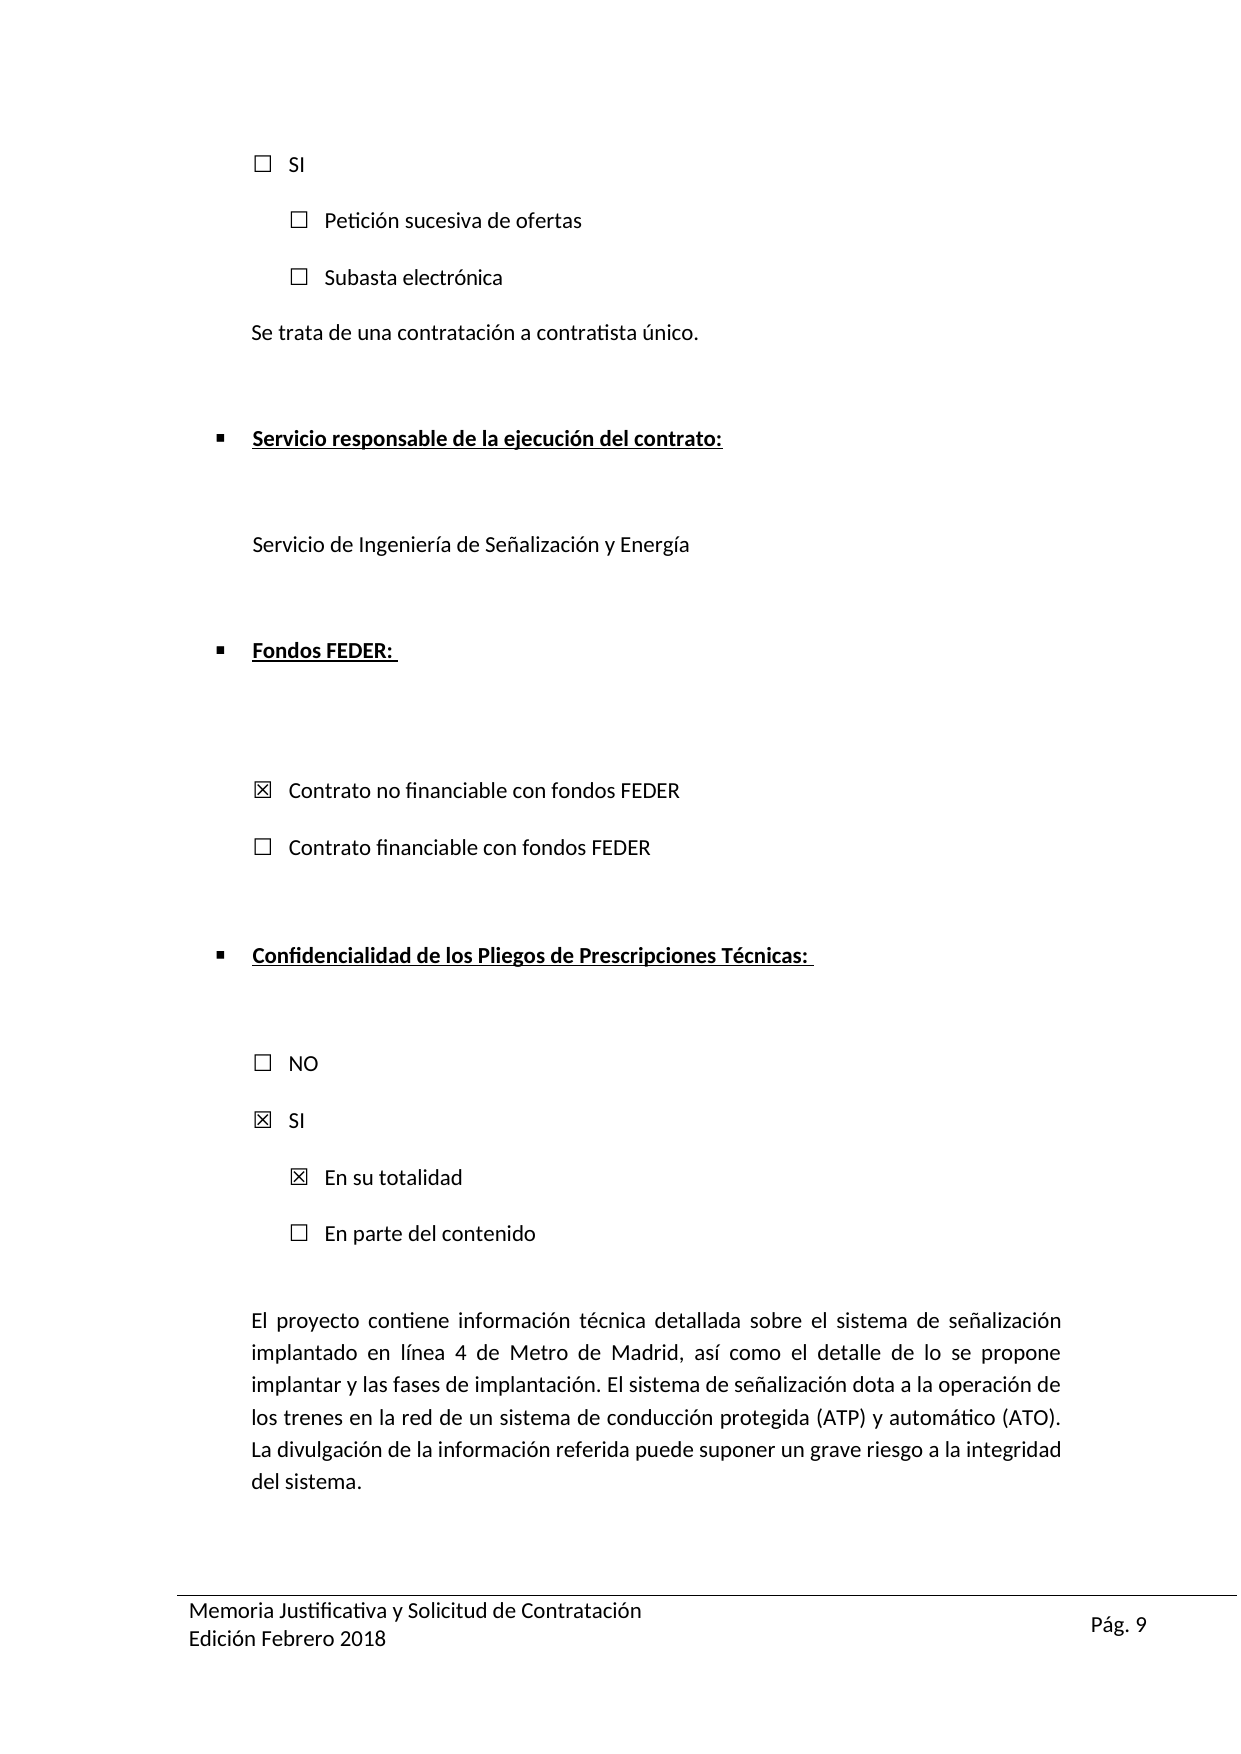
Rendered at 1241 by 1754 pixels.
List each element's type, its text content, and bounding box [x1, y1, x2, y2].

list Fondos FEDER: [215, 636, 1063, 664]
list Confidencialidad de los Pliegos de Prescripciones Técnicas: [215, 941, 1063, 969]
text En su totalidad [251, 1160, 1063, 1192]
text En parte del contenido [251, 1217, 1063, 1248]
text Subasta electrónica [251, 261, 1063, 292]
text SI [215, 1104, 1063, 1135]
list Servicio responsable de la ejecución del contrato: [215, 424, 1063, 452]
text Servicio de Ingeniería de Señalización y Energía [252, 530, 1063, 558]
list El proyecto contiene información técnica detallada sobre el sistema de señalización implantado en línea 4 de Metro de Madrid, así como el detalle de lo se propone implantar y las fases de implantación. El sistema de señalización dota a la operación de los trenes en la red de un sistema de conducción protegida (ATP) y automático (ATO). La divulgación de la información referida puede suponer un grave riesgo a la integridad del sistema. [251, 1306, 1063, 1495]
text NO [215, 1047, 1063, 1078]
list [177, 318, 1063, 346]
text Contrato no financiable con fondos FEDER [215, 774, 1063, 806]
text Contrato financiable con fondos FEDER [215, 831, 1063, 862]
text Petición sucesiva de ofertas [251, 204, 1063, 236]
text SI [215, 148, 1063, 179]
